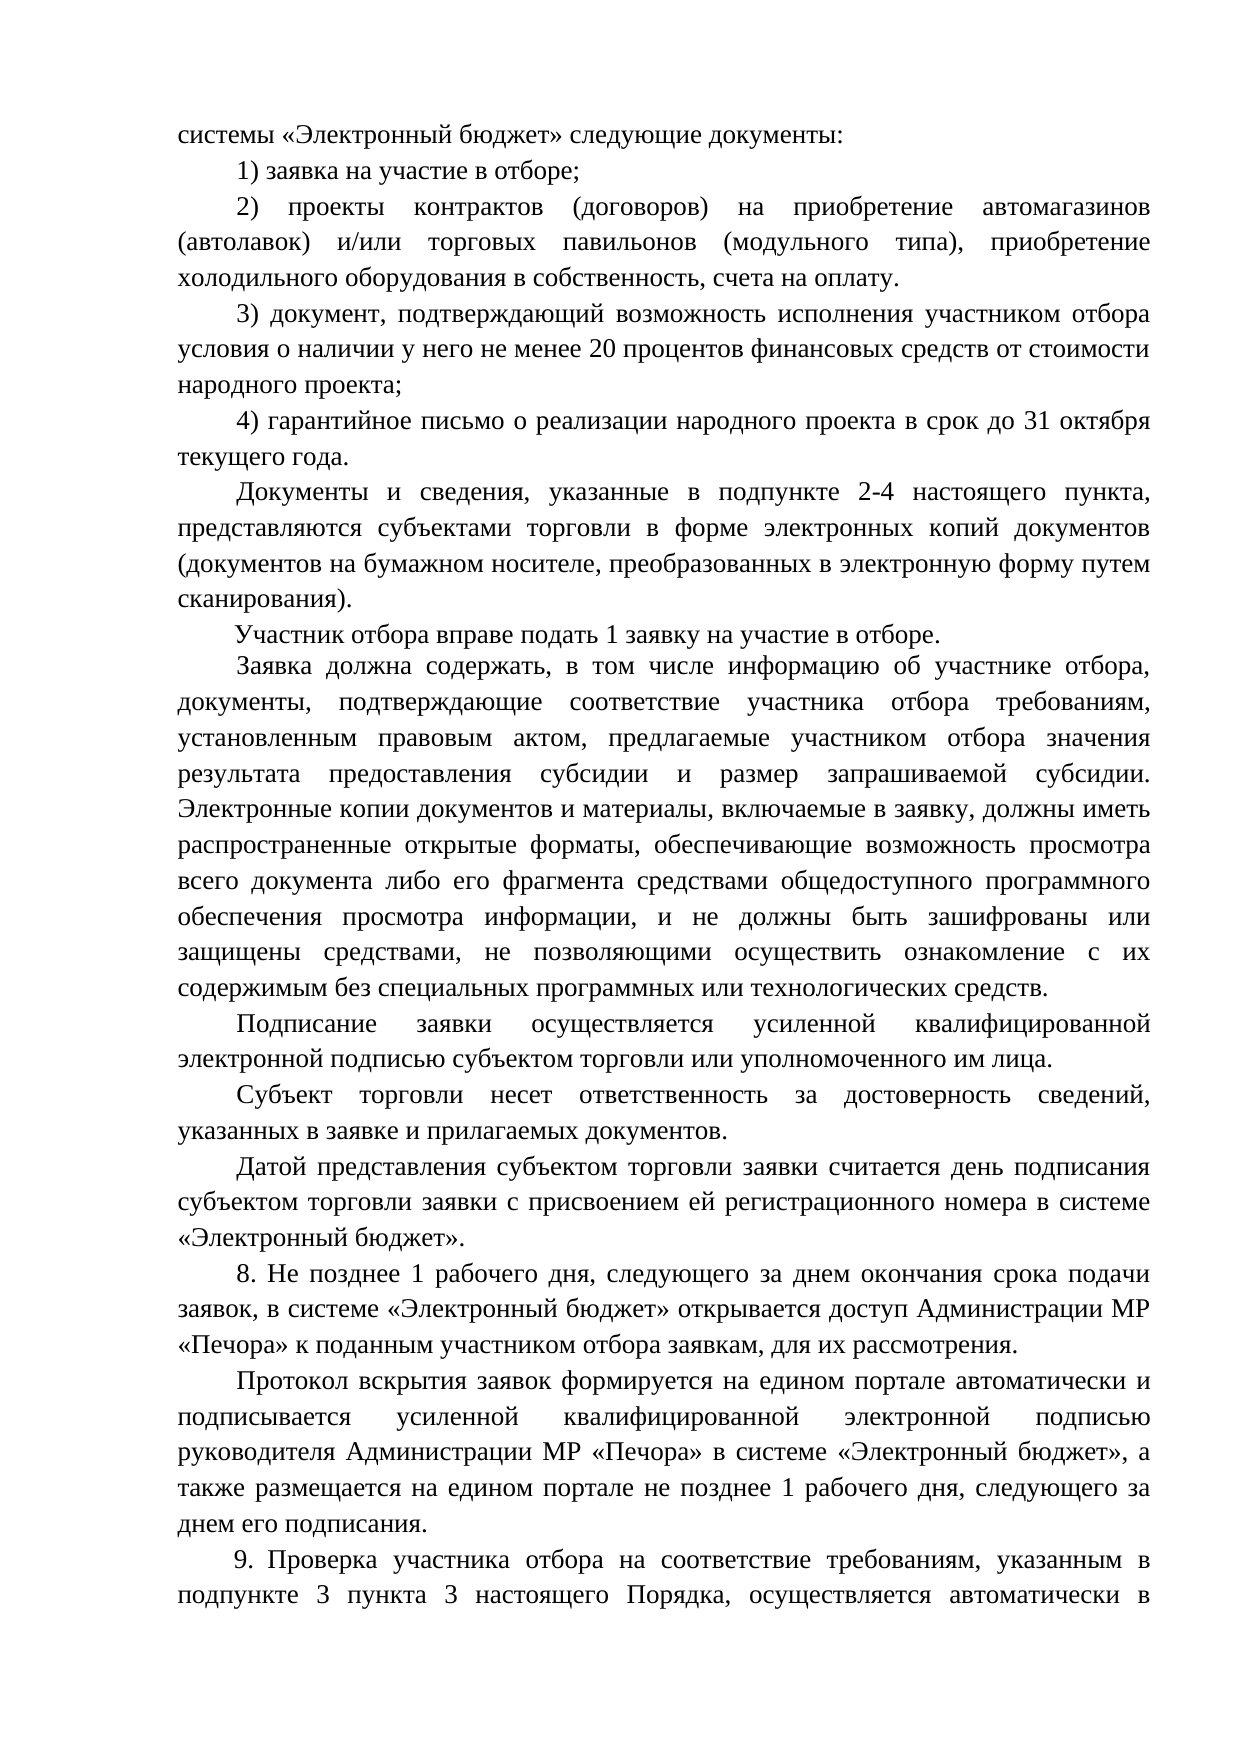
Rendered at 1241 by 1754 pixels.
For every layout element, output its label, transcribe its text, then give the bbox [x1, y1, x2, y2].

text 1) заявка на участие в отборе; [177, 154, 1152, 185]
text Протокол вскрытия заявок формируется на едином портале автоматически и подписывается усиленной квалифицированной электронной подписью руководителя Администрации МР «Печора» в системе «Электронный бюджет», а также размещается на едином портале не позднее 1 рабочего дня, следующего за днем его подписания. [177, 1364, 1152, 1538]
text Участник отбора вправе подать 1 заявку на участие в отборе. [177, 618, 1152, 649]
text 2) проекты контрактов (договоров) на приобретение автомагазинов (автолавок) и/или торговых павильонов (модульного типа), приобретение холодильного оборудования в собственность, счета на оплату. [177, 189, 1152, 292]
text Документы и сведения, указанные в подпункте 2-4 настоящего пункта, представляются субъектами торговли в форме электронных копий документов (документов на бумажном носителе, преобразованных в электронную форму путем сканирования). [177, 475, 1152, 614]
text Подписание заявки осуществляется усиленной квалифицированной электронной подписью субъектом торговли или уполномоченного им лица. [177, 1007, 1152, 1074]
text Субъект торговли несет ответственность за достоверность сведений, указанных в заявке и прилагаемых документов. [177, 1078, 1152, 1145]
text Датой представления субъектом торговли заявки считается день подписания субъектом торговли заявки с присвоением ей регистрационного номера в системе «Электронный бюджет». [177, 1150, 1152, 1252]
text Заявка должна содержать, в том числе информацию об участнике отбора, документы, подтверждающие соответствие участника отбора требованиям, установленным правовым актом, предлагаемые участником отбора значения результата предоставления субсидии и размер запрашиваемой субсидии. Электронные копии документов и материалы, включаемые в заявку, должны иметь распространенные открытые форматы, обеспечивающие возможность просмотра всего документа либо его фрагмента средствами общедоступного программного обеспечения просмотра информации, и не должны быть зашифрованы или защищены средствами, не позволяющими осуществить ознакомление с их содержимым без специальных программных или технологических средств. [177, 649, 1152, 1002]
text 4) гарантийное письмо о реализации народного проекта в срок до 31 октября текущего года. [177, 404, 1152, 471]
text 8. Не позднее 1 рабочего дня, следующего за днем окончания срока подачи заявок, в системе «Электронный бюджет» открывается доступ Администрации МР «Печора» к поданным участником отбора заявкам, для их рассмотрения. [177, 1257, 1152, 1359]
text 3) документ, подтверждающий возможность исполнения участником отбора условия о наличии у него не менее 20 процентов финансовых средств от стоимости народного проекта; [177, 297, 1152, 399]
